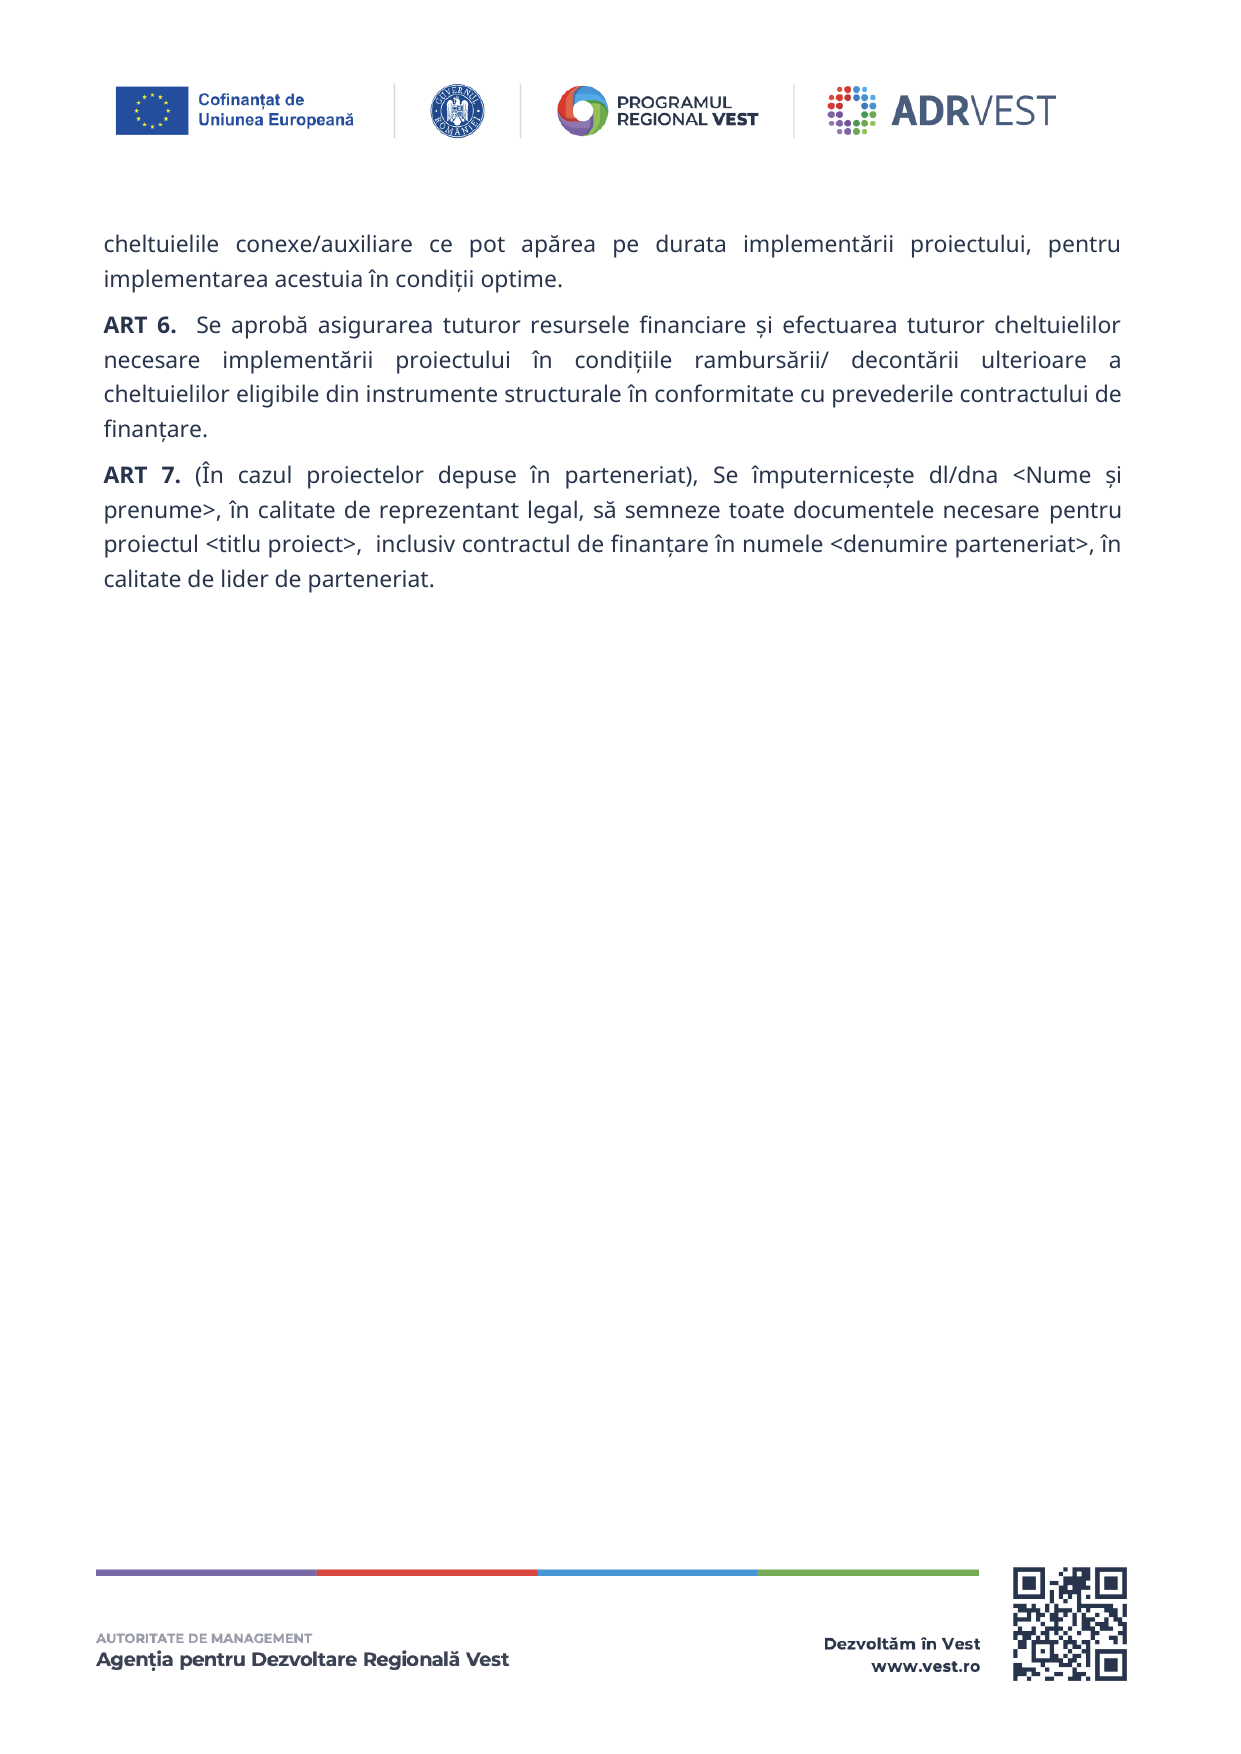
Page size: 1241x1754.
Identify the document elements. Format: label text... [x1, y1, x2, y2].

text ART 6. Se aprobă asigurarea tuturor resursele financiare și efectuarea tuturor cheltuielilor necesare implementării proiectului în condițiile rambursării/ decontării ulterioare a cheltuielilor eligibile din instrumente structurale în conformitate cu prevederile contractului de finanțare. [103, 309, 1122, 444]
picture [103, 73, 1064, 143]
picture [1004, 1558, 1136, 1690]
text ART 7. (În cazul proiectelor depuse în parteneriat), Se împuternicește dl/dna <Nume și prenume>, în calitate de reprezentant legal, să semneze toate documentele necesare pentru proiectul <titlu proiect>, inclusiv contractul de finanțare în numele <denumire parteneriat>, în calitate de lider de parteneriat. [103, 459, 1122, 594]
picture [88, 1566, 994, 1681]
